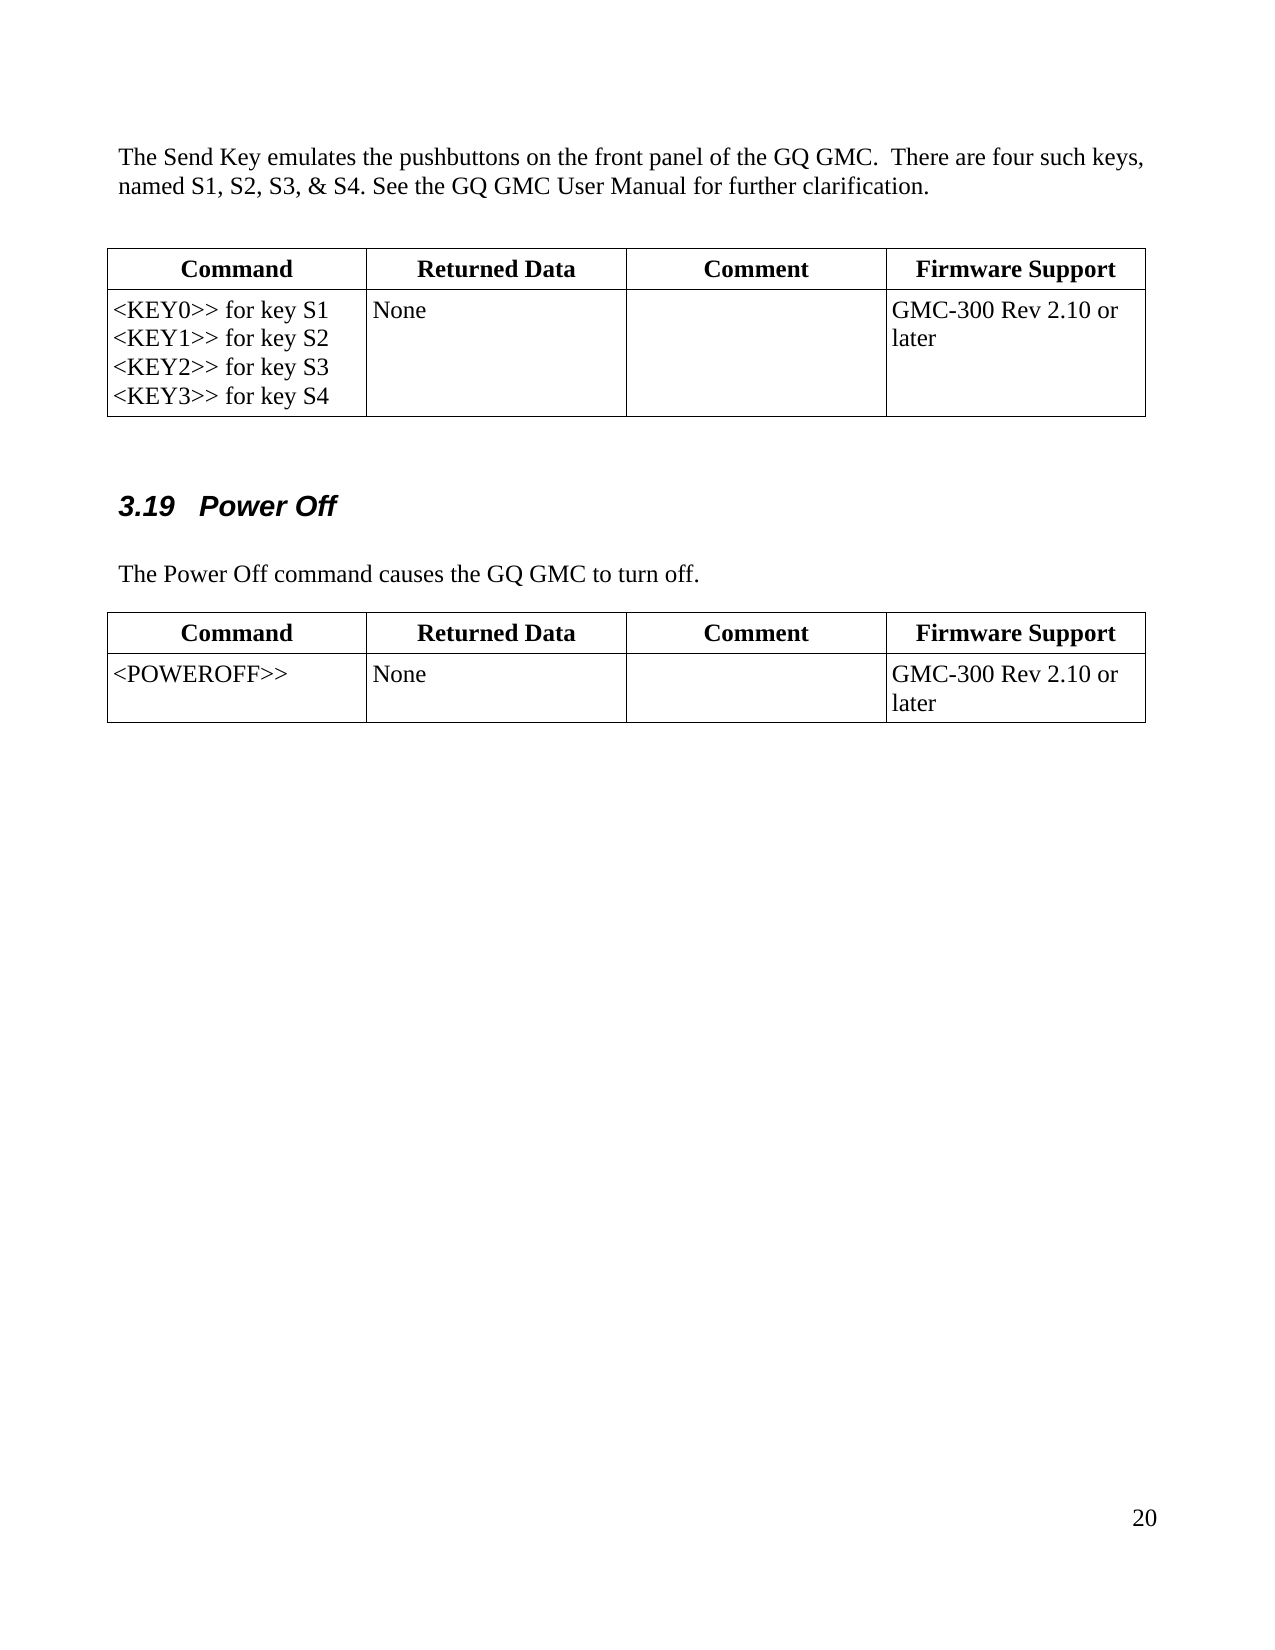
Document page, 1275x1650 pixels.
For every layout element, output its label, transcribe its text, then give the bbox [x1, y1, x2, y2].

table_cell GMC-300 Rev 2.10 or later [887, 290, 1145, 416]
table_cell None [367, 290, 626, 416]
table_cell GMC-300 Rev 2.10 or later [887, 654, 1145, 722]
table_cell <POWEROFF>> [108, 654, 366, 722]
table_header Returned Data [367, 249, 626, 288]
table_cell [627, 654, 886, 722]
table_cell None [367, 654, 626, 722]
table_header Firmware Support [887, 613, 1145, 653]
table_header Comment [627, 613, 886, 653]
text The Power Off command causes the GQ GMC to turn off. [118, 559, 1157, 588]
table_header Command [108, 249, 366, 288]
table_header Firmware Support [887, 249, 1145, 288]
text The Send Key emulates the pushbuttons on the front panel of the GQ GMC. There are four such keys, named S1, S2, S3, & S4. See the GQ GMC User Manual for further clarification. [118, 142, 1157, 200]
subtitle 3.19 Power Off [118, 489, 1157, 523]
table_header Returned Data [367, 613, 626, 653]
table_cell [627, 290, 886, 416]
table_header Command [108, 613, 366, 653]
table_header Comment [627, 249, 886, 288]
table_cell <KEY0>> for key S1 <KEY1>> for key S2 <KEY2>> for key S3 <KEY3>> for key S4 [108, 290, 366, 416]
